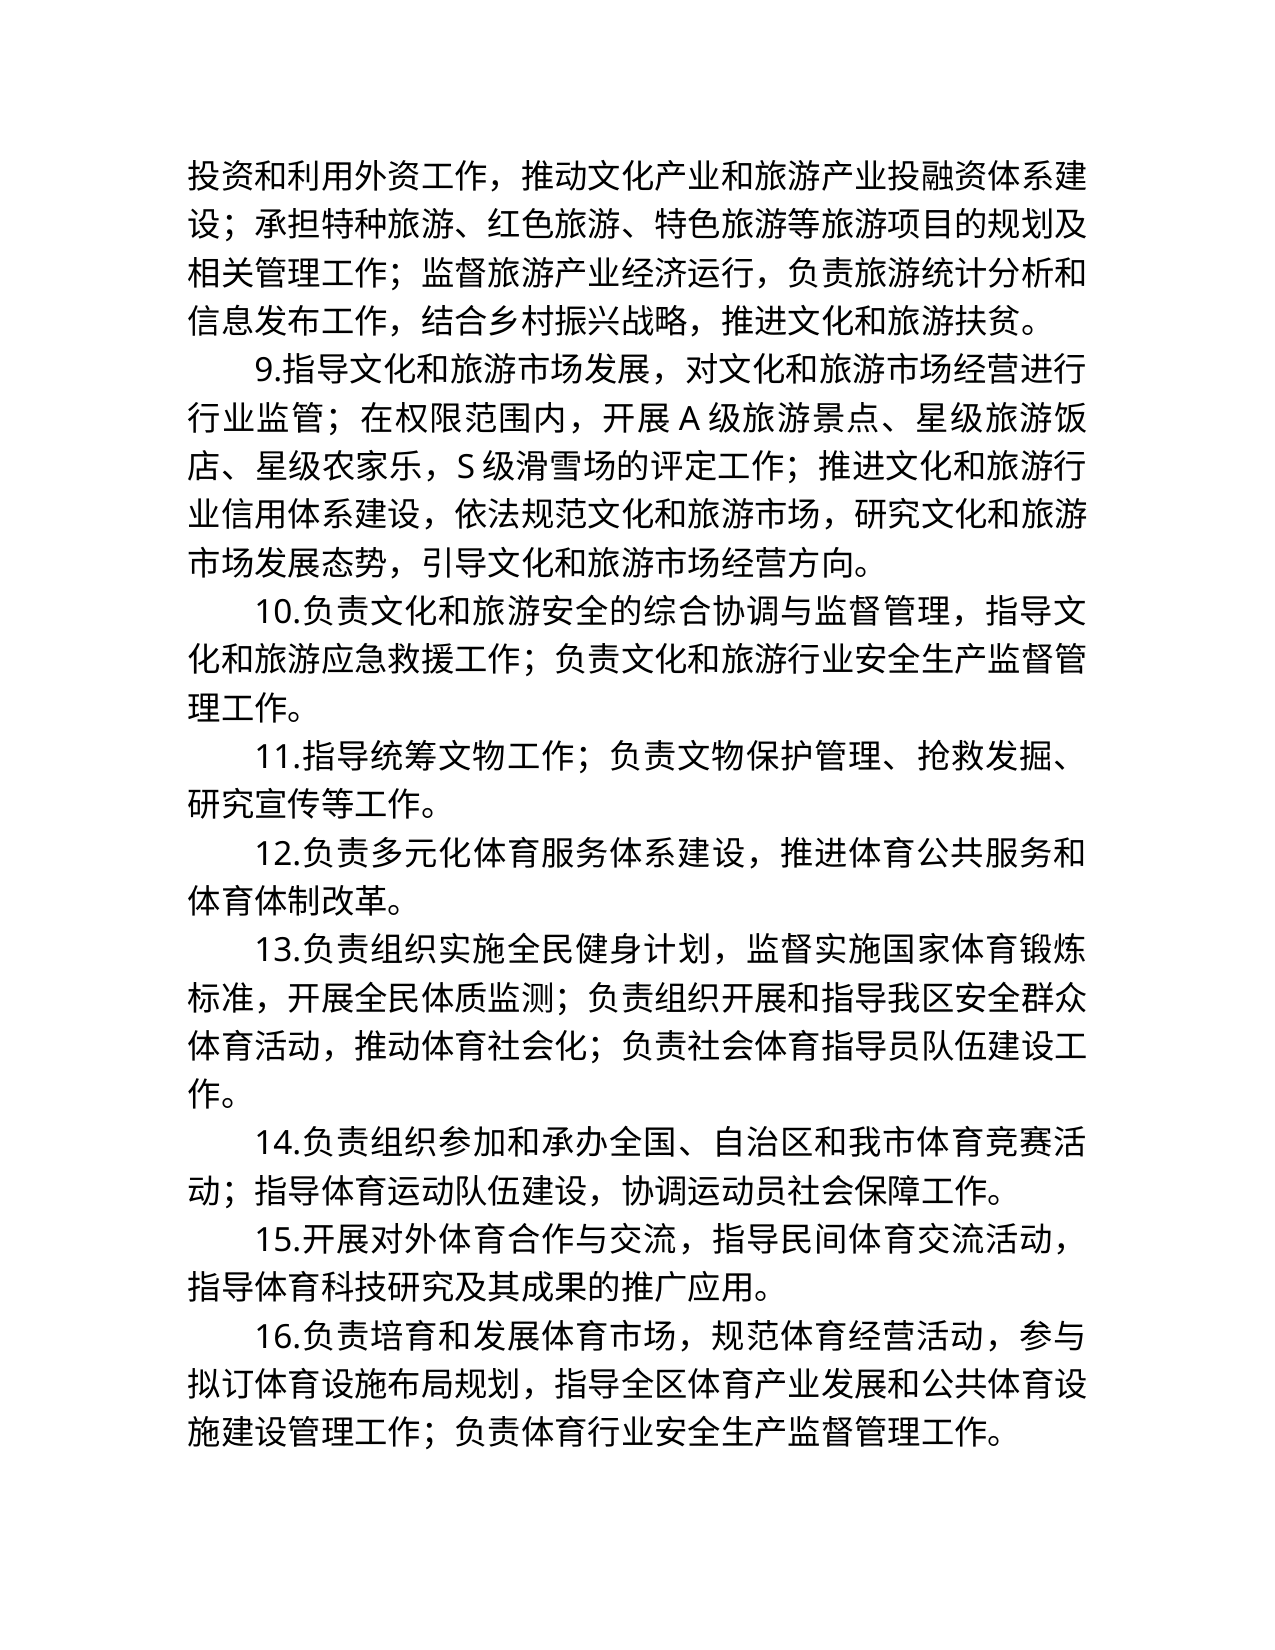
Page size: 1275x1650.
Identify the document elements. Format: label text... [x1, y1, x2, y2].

text 12.负责多元化体育服务体系建设，推进体育公共服务和体育体制改革。 [187, 826, 1087, 923]
text 16.负责培育和发展体育市场，规范体育经营活动，参与拟订体育设施布局规划，指导全区体育产业发展和公共体育设施建设管理工作；负责体育行业安全生产监督管理工作。 [187, 1309, 1087, 1454]
text 9.指导文化和旅游市场发展，对文化和旅游市场经营进行行业监管；在权限范围内，开展A级旅游景点、星级旅游饭店、星级农家乐，S级滑雪场的评定工作；推进文化和旅游行业信用体系建设，依法规范文化和旅游市场，研究文化和旅游市场发展态势，引导文化和旅游市场经营方向。 [187, 343, 1087, 585]
text 14.负责组织参加和承办全国、自治区和我市体育竞赛活动；指导体育运动队伍建设，协调运动员社会保障工作。 [187, 1116, 1087, 1213]
text 10.负责文化和旅游安全的综合协调与监督管理，指导文化和旅游应急救援工作；负责文化和旅游行业安全生产监督管理工作。 [187, 585, 1087, 729]
text 13.负责组织实施全民健身计划，监督实施国家体育锻炼标准，开展全民体质监测；负责组织开展和指导我区安全群众体育活动，推动体育社会化；负责社会体育指导员队伍建设工作。 [187, 923, 1087, 1116]
text 15.开展对外体育合作与交流，指导民间体育交流活动，指导体育科技研究及其成果的推广应用。 [187, 1213, 1087, 1309]
text 11.指导统筹文物工作；负责文物保护管理、抢救发掘、研究宣传等工作。 [187, 729, 1087, 826]
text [187, 150, 1087, 343]
